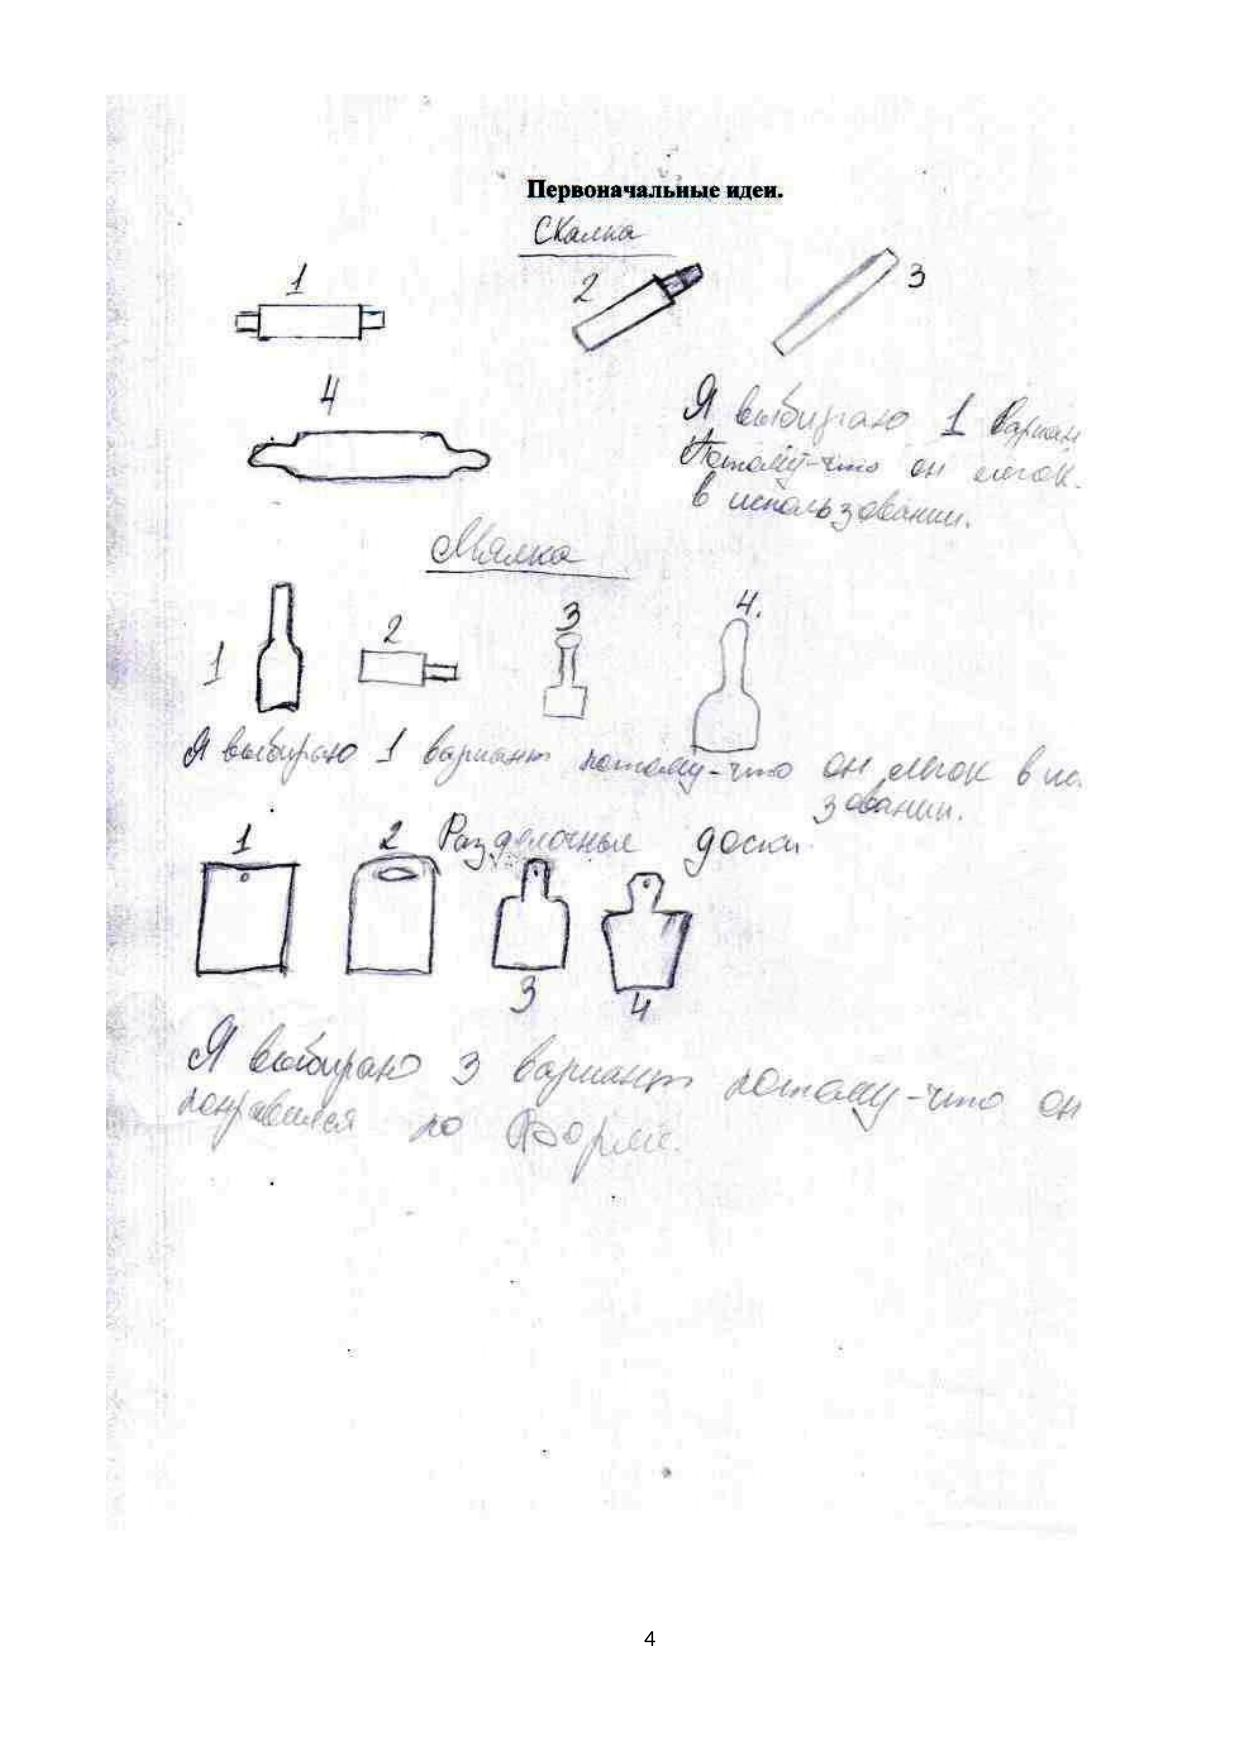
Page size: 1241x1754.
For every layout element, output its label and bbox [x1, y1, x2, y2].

picture [106, 94, 1108, 1569]
